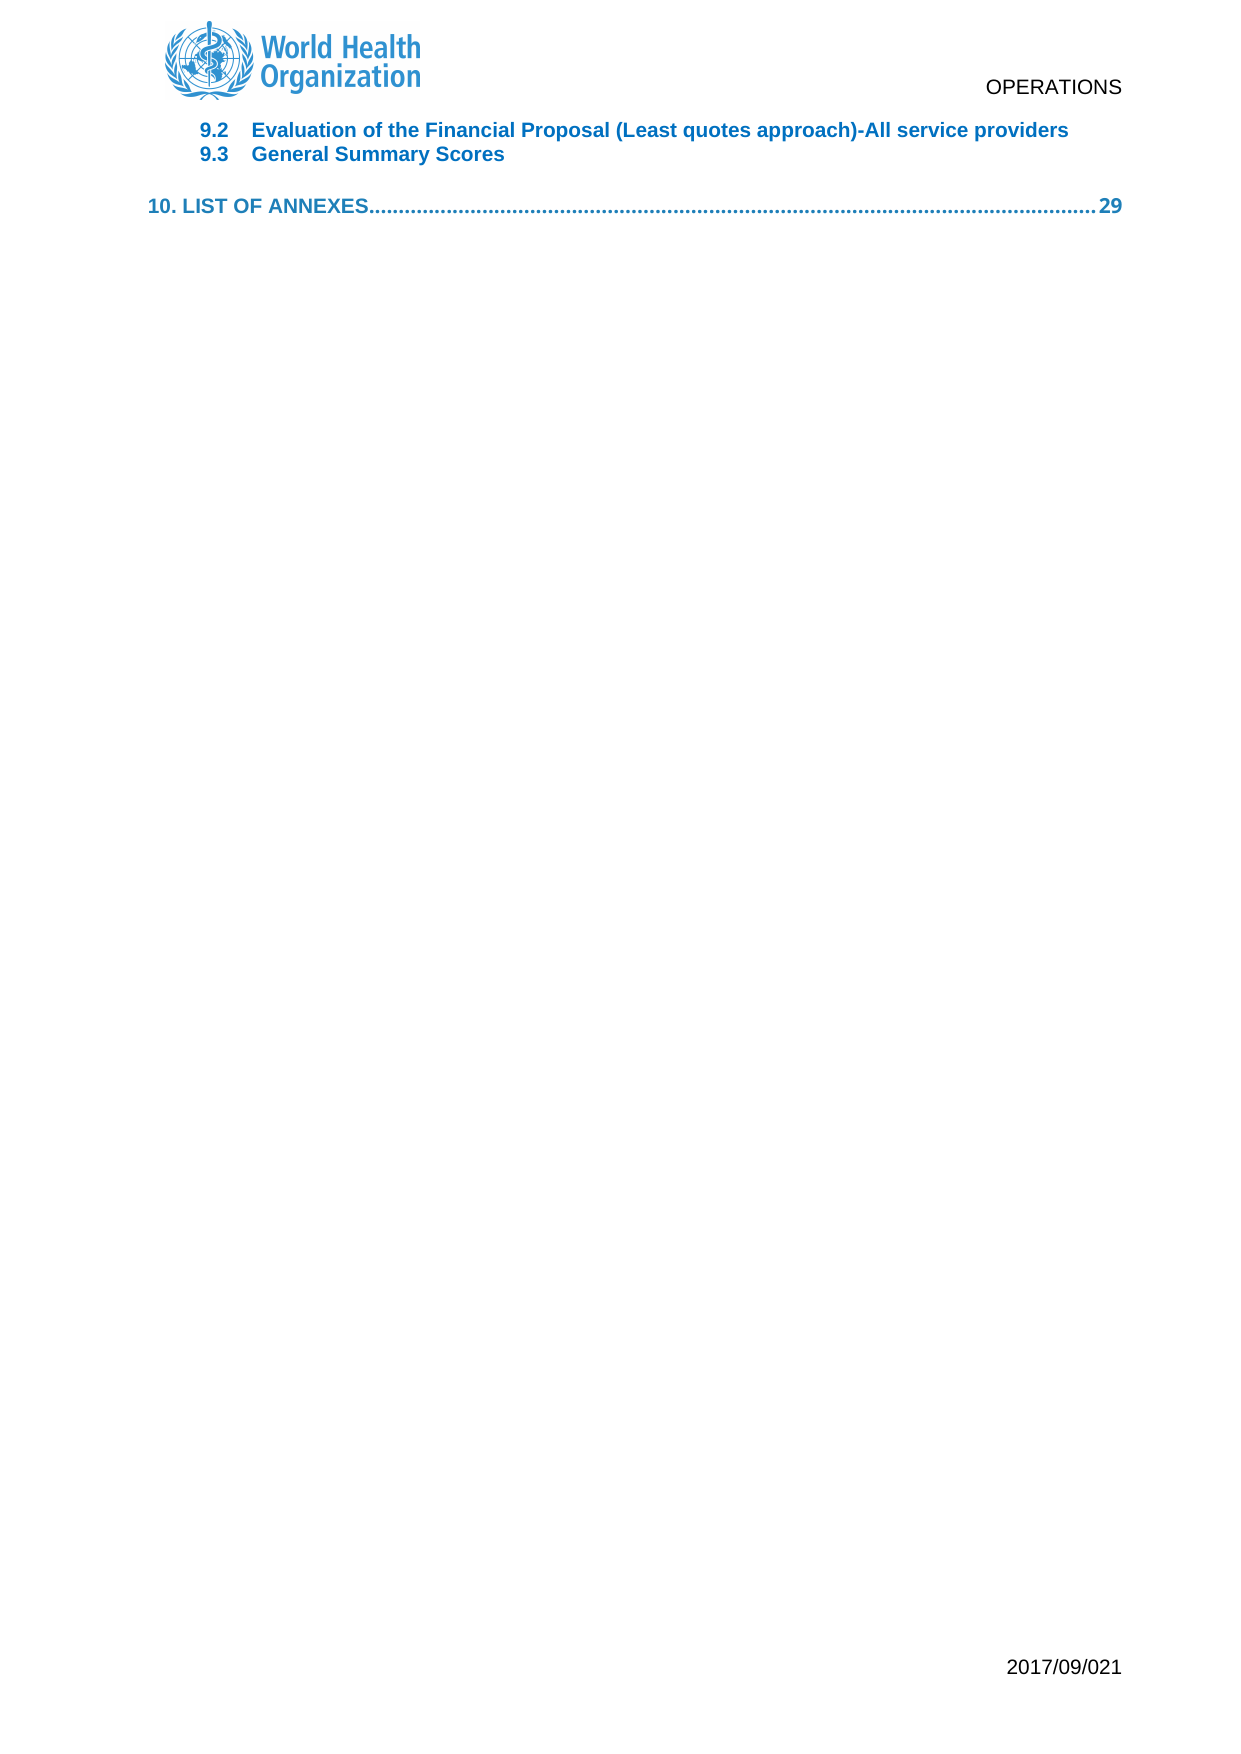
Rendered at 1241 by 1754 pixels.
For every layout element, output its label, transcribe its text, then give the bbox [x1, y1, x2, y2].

text 10. List of annexes 29 [148, 191, 1063, 219]
text 9.2 Evaluation of the Financial Proposal (Least quotes approach)-All service providers [148, 118, 1122, 142]
text 9.3 General Summary Scores [148, 142, 1122, 166]
picture [165, 21, 420, 100]
